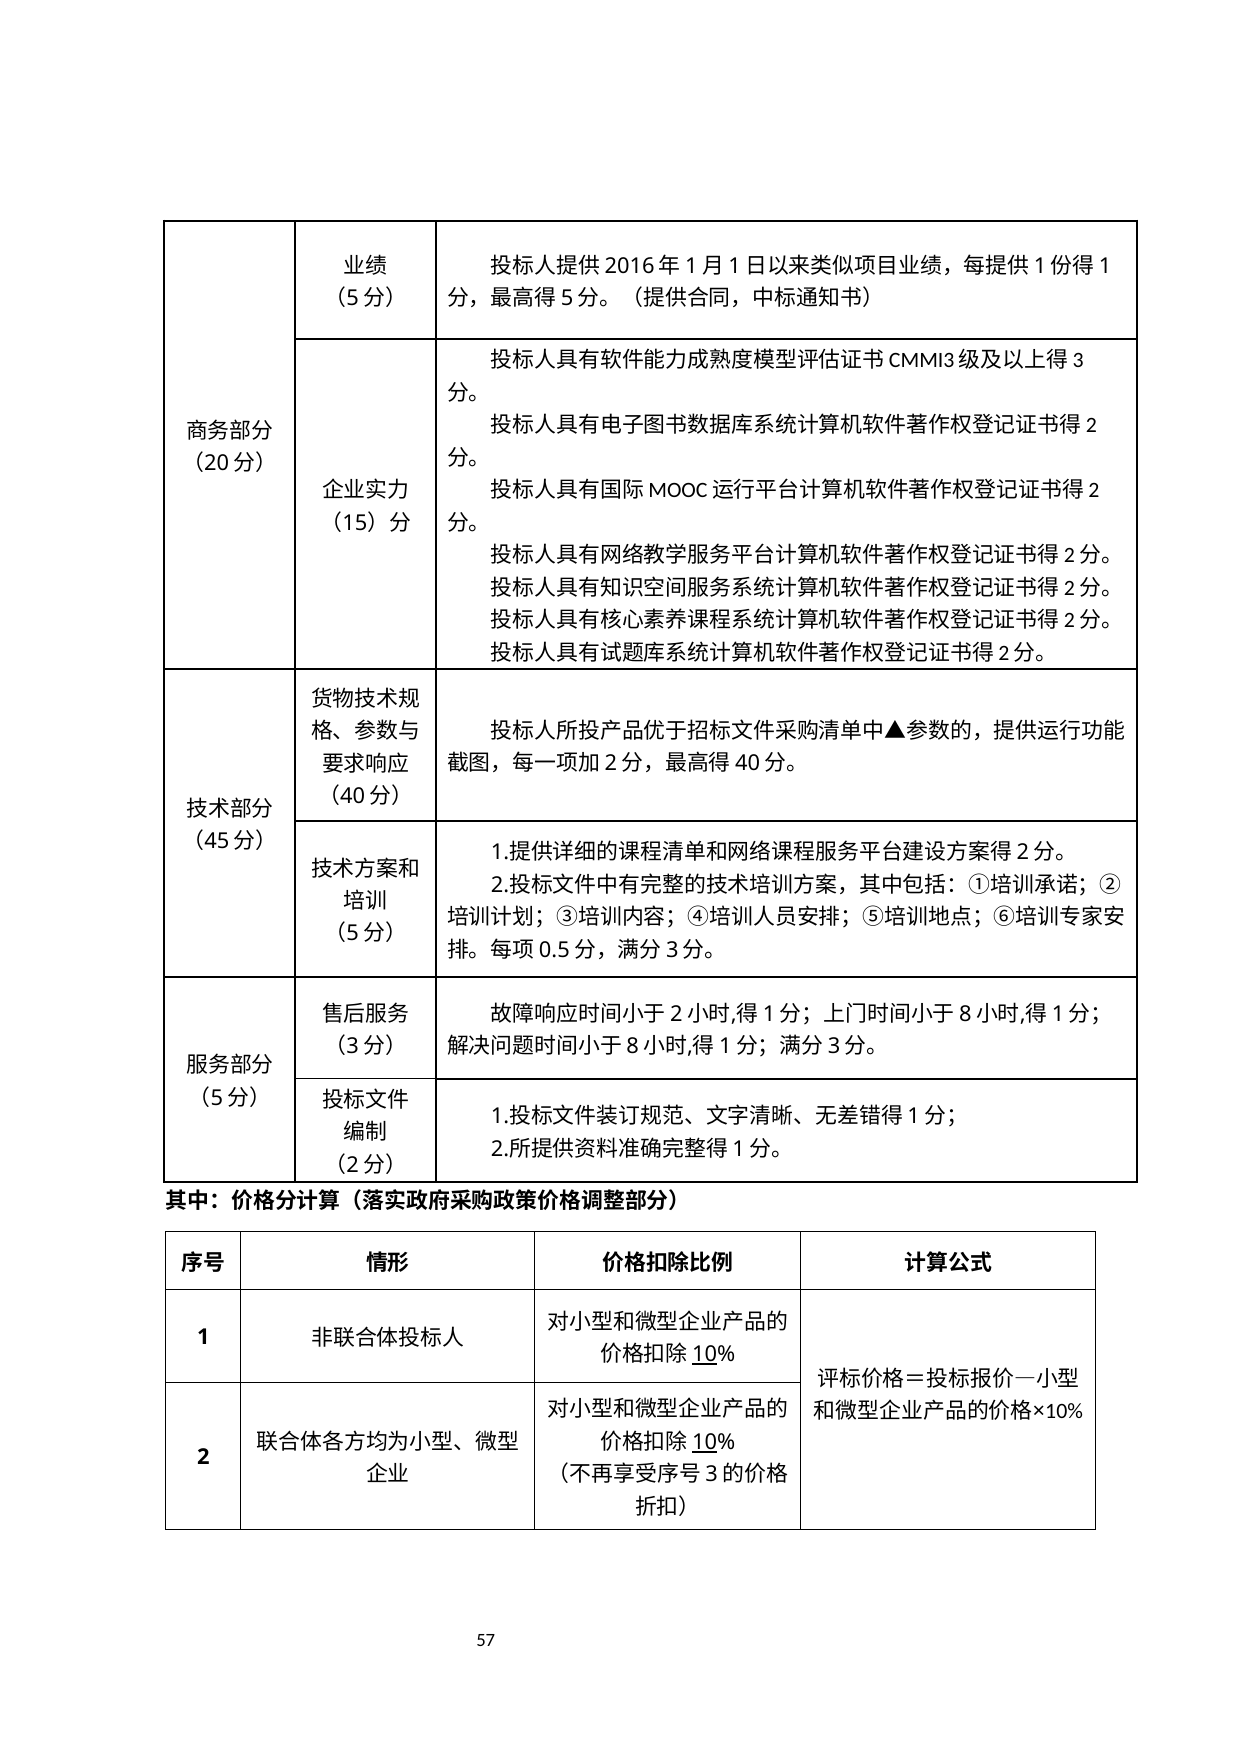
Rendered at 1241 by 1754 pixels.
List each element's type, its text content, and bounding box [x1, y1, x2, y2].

table_cell 业绩 （5分） [296, 222, 435, 338]
table_cell 非联合体投标人 [241, 1290, 534, 1382]
table_cell 投标人具有软件能力成熟度模型评估证书CMMI3级及以上得3分。 投标人具有电子图书数据库系统计算机软件著作权登记证书得2分。 投标人具有国际MOOC运行平台计算机软件著作权登记证书得2分。 投标人具有网络教学服务平台计算机软件著作权登记证书得2分。 投标人具有知识空间服务系统计算机软件著作权登记证书得2分。 投标人具有核心素养课程系统计算机软件著作权登记证书得2分。 投标人具有试题库系统计算机软件著作权登记证书得2分。 [437, 340, 1136, 668]
table_cell 售后服务 （3分） [296, 978, 435, 1078]
table_cell 1.提供详细的课程清单和网络课程服务平台建设方案得2分。 2.投标文件中有完整的技术培训方案，其中包括：①培训承诺；②培训计划；③培训内容；④培训人员安排；⑤培训地点；⑥培训专家安排。每项0.5分，满分3分。 [437, 822, 1136, 976]
table_cell 服务部分 （5分） [165, 978, 294, 1181]
table_cell 投标文件 编制 （2分） [296, 1079, 435, 1181]
table_header 情形 [241, 1232, 534, 1289]
table_header 价格扣除比例 [535, 1232, 800, 1289]
table_header 序号 [166, 1232, 240, 1289]
table_cell 投标人提供2016年1月1日以来类似项目业绩，每提供1份得1分，最高得5分。（提供合同，中标通知书） [437, 222, 1136, 338]
table_cell 1.投标文件装订规范、文字清晰、无差错得1分； 2.所提供资料准确完整得1分。 [437, 1080, 1136, 1181]
table_cell 评标价格＝投标报价—小型和微型企业产品的价格×10% [801, 1290, 1095, 1529]
table_cell 技术部分 （45分） [165, 670, 294, 976]
table_cell 投标人所投产品优于招标文件采购清单中▲参数的，提供运行功能截图，每一项加2分，最高得40分。 [437, 670, 1136, 820]
table_cell 对小型和微型企业产品的价格扣除10% （不再享受序号3的价格折扣） [535, 1383, 800, 1529]
table_cell 货物技术规格、参数与要求响应 （40分） [296, 670, 435, 820]
table_cell 1 [166, 1290, 240, 1382]
table_cell 技术方案和培训 （5分） [296, 822, 435, 976]
table_cell 故障响应时间小于2小时,得1分；上门时间小于8小时,得1分；解决问题时间小于8小时,得1分；满分3分。 [437, 978, 1136, 1078]
table_cell 商务部分 （20分） [165, 222, 294, 668]
table_cell 2 [166, 1383, 240, 1529]
text 其中：价格分计算（落实政府采购政策价格调整部分） [165, 1183, 1087, 1215]
table_cell 企业实力 （15）分 [296, 340, 435, 668]
table_header 计算公式 [801, 1232, 1095, 1289]
table_cell 对小型和微型企业产品的价格扣除10% [535, 1290, 800, 1382]
table_cell 联合体各方均为小型、微型企业 [241, 1383, 534, 1529]
